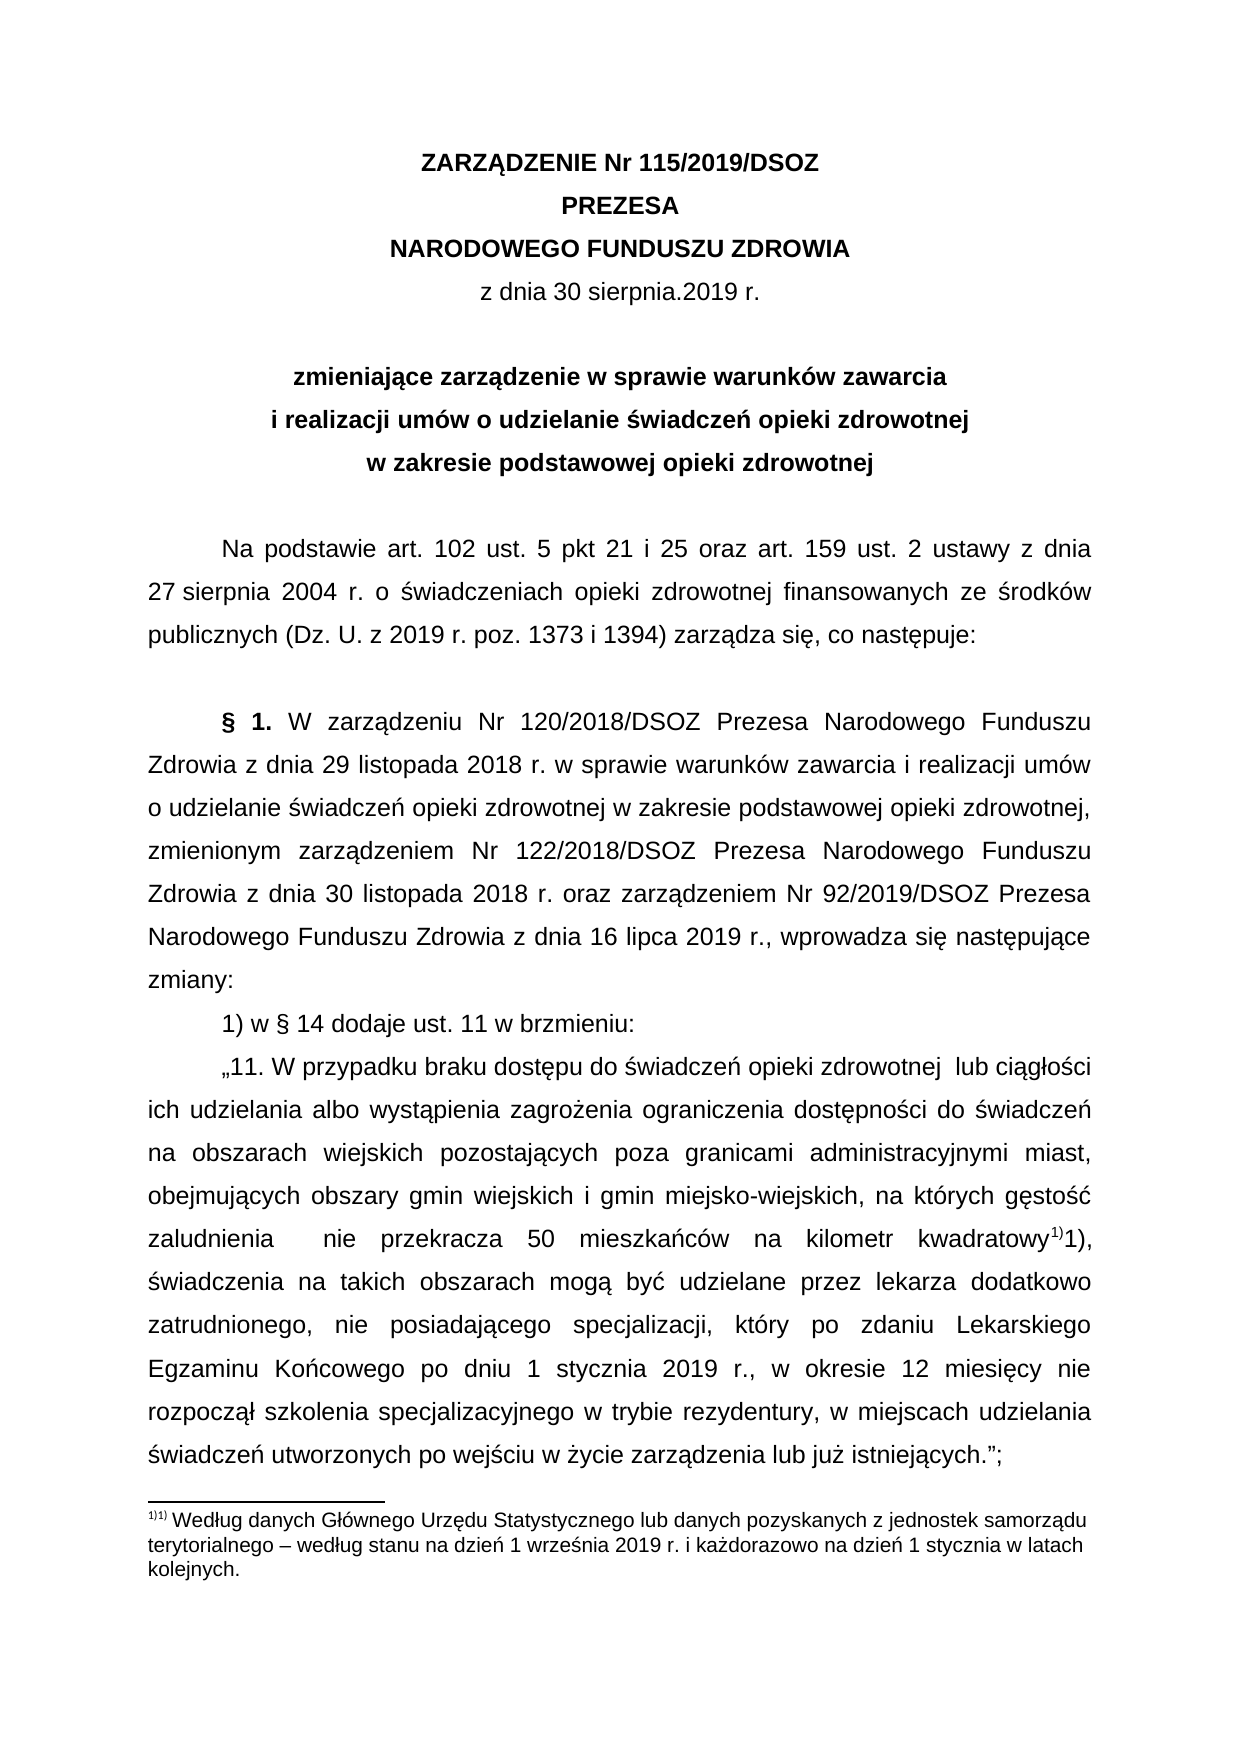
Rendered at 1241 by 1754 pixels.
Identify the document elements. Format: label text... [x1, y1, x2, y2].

text § 1. W zarządzeniu Nr 120/2018/DSOZ Prezesa Narodowego Funduszu Zdrowia z dnia 29 listopada 2018 r. w sprawie warunków zawarcia i realizacji umów o udzielanie świadczeń opieki zdrowotnej w zakresie podstawowej opieki zdrowotnej, zmienionym zarządzeniem Nr 122/2018/DSOZ Prezesa Narodowego Funduszu Zdrowia z dnia 30 listopada 2018 r. oraz zarządzeniem Nr 92/2019/DSOZ Prezesa Narodowego Funduszu Zdrowia z dnia 16 lipca 2019 r., wprowadza się następujące zmiany: [148, 707, 1093, 994]
text Na podstawie art. 102 ust. 5 pkt 21 i 25 oraz art. 159 ust. 2 ustawy z dnia 27 sierpnia 2004 r. o świadczeniach opieki zdrowotnej finansowanych ze środków publicznych (Dz. U. z 2019 r. poz. 1373 i 1394) zarządza się, co następuje: [148, 534, 1093, 649]
text 1) w § 14 dodaje ust. 11 w brzmieniu: [148, 1008, 1093, 1037]
text „11. W przypadku braku dostępu do świadczeń opieki zdrowotnej lub ciągłości ich udzielania albo wystąpienia zagrożenia ograniczenia dostępności do świadczeń na obszarach wiejskich pozostających poza granicami administracyjnymi miast, obejmujących obszary gmin wiejskich i gmin miejsko-wiejskich, na których gęstość zaludnienia nie przekracza 50 mieszkańców na kilometr kwadratowy1), świadczenia na takich obszarach mogą być udzielane przez lekarza dodatkowo zatrudnionego, nie posiadającego specjalizacji, który po zdaniu Lekarskiego Egzaminu Końcowego po dniu 1 stycznia 2019 r., w okresie 12 miesięcy nie rozpoczął szkolenia specjalizacyjnego w trybie rezydentury, w miejscach udzielania świadczeń utworzonych po wejściu w życie zarządzenia lub już istniejących.”; [148, 1052, 1093, 1468]
text ZARZĄDZENIE Nr 115/2019/DSOZ PREZESA NARODOWEGO FUNDUSZU ZDROWIA z dnia 30 sierpnia.2019 r. [148, 148, 1093, 348]
text zmieniające zarządzenie w sprawie warunków zawarcia i realizacji umów o udzielanie świadczeń opieki zdrowotnej w zakresie podstawowej opieki zdrowotnej [148, 362, 1093, 477]
